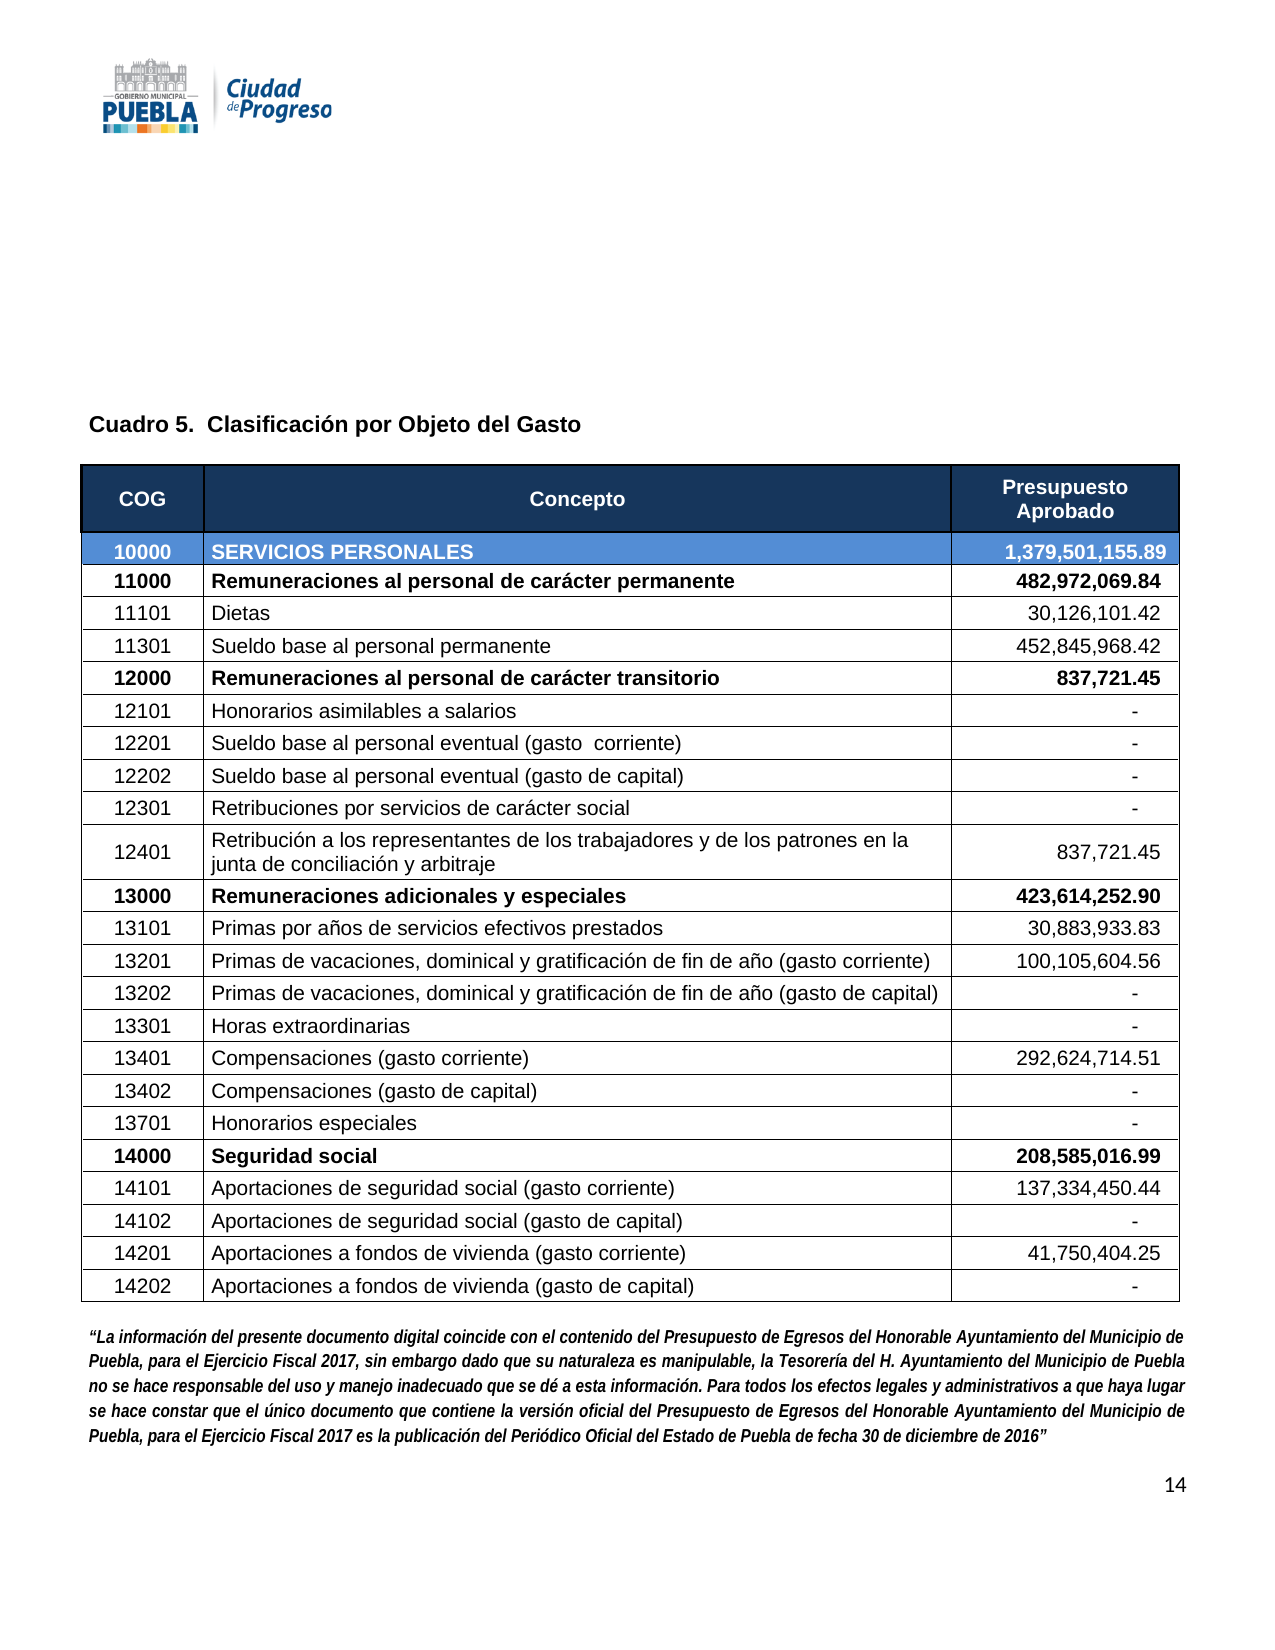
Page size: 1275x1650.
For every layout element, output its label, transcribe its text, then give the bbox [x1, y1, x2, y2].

table_cell Retribuciones por servicios de carácter social [204, 792, 951, 824]
table_header Presupuesto Aprobado [952, 466, 1178, 531]
table_cell 1,379,501,155.89 [952, 533, 1179, 564]
table_cell Sueldo base al personal eventual (gasto de capital) [204, 760, 951, 791]
table_cell - [952, 759, 1179, 791]
table_cell Primas de vacaciones, dominical y gratificación de fin de año (gasto corriente) [204, 945, 951, 976]
table_cell Retribución a los representantes de los trabajadores y de los patrones en la junta de conciliación y arbitraje [204, 825, 951, 879]
table_cell Dietas [204, 597, 951, 629]
table_cell Compensaciones (gasto de capital) [204, 1075, 951, 1106]
table_cell Aportaciones de seguridad social (gasto de capital) [204, 1205, 951, 1236]
table_cell 12201 [82, 726, 203, 759]
table_cell - [952, 694, 1179, 726]
table_header COG [83, 466, 203, 531]
table_cell 12000 [82, 661, 203, 694]
table_cell 12101 [82, 694, 203, 726]
table_cell - [952, 1204, 1179, 1236]
table_cell 423,614,252.90 [952, 879, 1179, 911]
table_cell Aportaciones a fondos de vivienda (gasto de capital) [204, 1270, 951, 1301]
table_cell 137,334,450.44 [952, 1171, 1179, 1204]
table_cell 100,105,604.56 [952, 944, 1179, 976]
table_cell 11301 [82, 629, 203, 661]
table_cell 13701 [82, 1106, 203, 1139]
table_cell Primas por años de servicios efectivos prestados [204, 912, 951, 944]
table_cell 13000 [82, 879, 203, 911]
table_cell 13301 [82, 1009, 203, 1041]
table_cell Primas de vacaciones, dominical y gratificación de fin de año (gasto de capital) [204, 977, 951, 1009]
table_cell 292,624,714.51 [952, 1041, 1179, 1074]
table_cell 482,972,069.84 [952, 564, 1179, 596]
table_cell 13202 [82, 976, 203, 1009]
table_cell Honorarios especiales [204, 1107, 951, 1139]
table_header Concepto [205, 466, 950, 531]
table_cell 14000 [82, 1139, 203, 1171]
table_cell 837,721.45 [952, 661, 1179, 694]
table_cell 41,750,404.25 [952, 1236, 1179, 1269]
table_cell 11000 [82, 564, 203, 596]
table_cell 13101 [82, 911, 203, 944]
table_cell Remuneraciones al personal de carácter transitorio [204, 662, 951, 694]
table_cell - [952, 1009, 1179, 1041]
table_cell 12401 [82, 824, 203, 879]
table_cell 30,126,101.42 [952, 596, 1179, 629]
table_cell Honorarios asimilables a salarios [204, 695, 951, 726]
table_cell Sueldo base al personal eventual (gasto corriente) [204, 727, 951, 759]
table_cell Compensaciones (gasto corriente) [204, 1042, 951, 1074]
table_cell Sueldo base al personal permanente [204, 630, 951, 661]
table_cell 12202 [82, 759, 203, 791]
picture [103, 58, 332, 136]
table_cell Seguridad social [204, 1140, 951, 1171]
table_cell 14201 [82, 1236, 203, 1269]
table_cell 14202 [82, 1269, 203, 1301]
table_cell 837,721.45 [952, 824, 1179, 879]
table_cell Remuneraciones al personal de carácter permanente [204, 565, 951, 596]
table_cell SERVICIOS PERSONALES [204, 533, 951, 564]
table_cell 14101 [82, 1171, 203, 1204]
table_cell 13201 [82, 944, 203, 976]
table_cell - [952, 1074, 1179, 1106]
table_cell - [952, 726, 1179, 759]
table_cell 30,883,933.83 [952, 911, 1179, 944]
table_cell 452,845,968.42 [952, 629, 1179, 661]
text Cuadro 5. Clasificación por Objeto del Gasto [89, 411, 1186, 438]
table_cell Horas extraordinarias [204, 1010, 951, 1041]
table_cell Aportaciones a fondos de vivienda (gasto corriente) [204, 1237, 951, 1269]
table_cell 11101 [82, 596, 203, 629]
table_cell - [952, 976, 1179, 1009]
table_cell 13401 [82, 1041, 203, 1074]
table_cell 14102 [82, 1204, 203, 1236]
table_cell - [952, 1106, 1179, 1139]
table_cell Remuneraciones adicionales y especiales [204, 880, 951, 911]
table_cell 10000 [82, 533, 203, 564]
table_cell 12301 [82, 791, 203, 824]
table_cell 13402 [82, 1074, 203, 1106]
table_cell - [952, 791, 1179, 824]
table_cell - [952, 1269, 1179, 1301]
table_cell Aportaciones de seguridad social (gasto corriente) [204, 1172, 951, 1204]
table_cell 208,585,016.99 [952, 1139, 1179, 1171]
